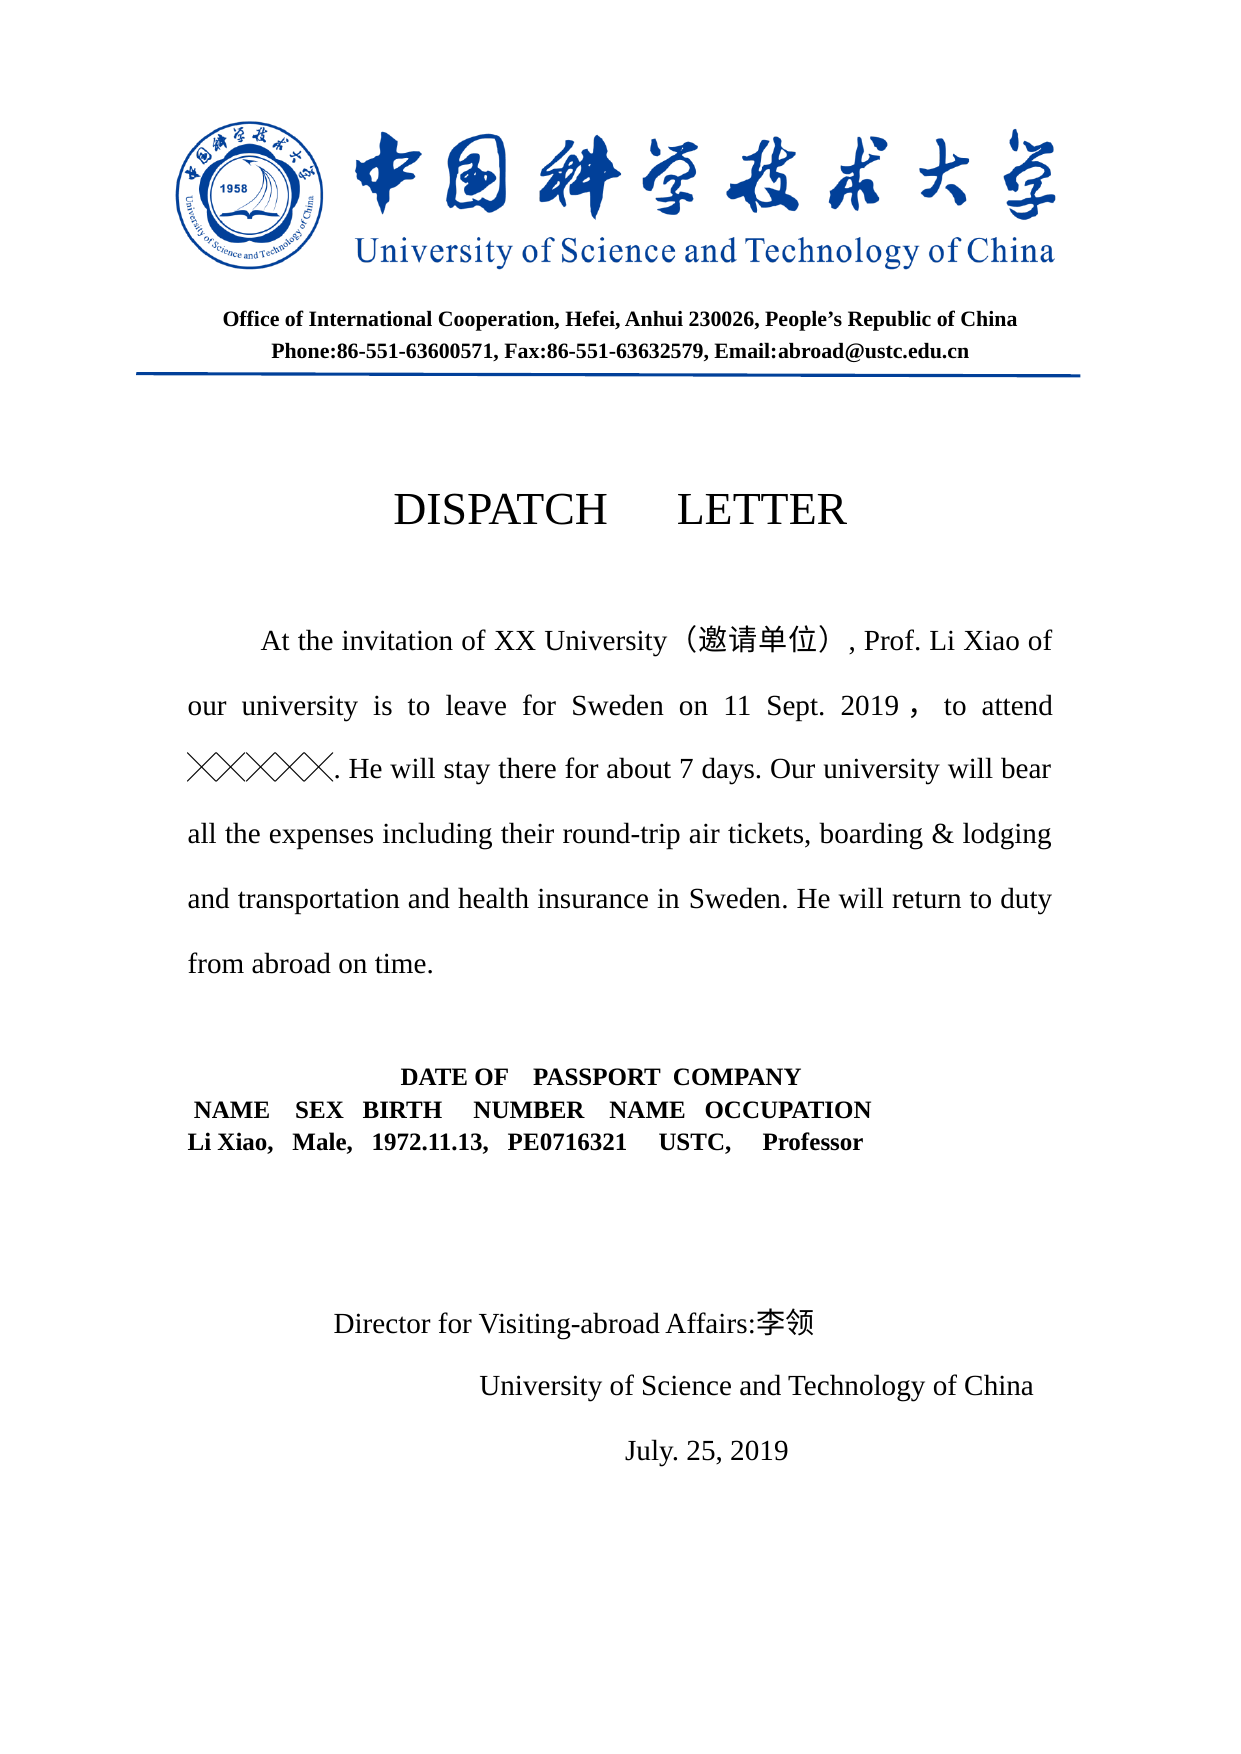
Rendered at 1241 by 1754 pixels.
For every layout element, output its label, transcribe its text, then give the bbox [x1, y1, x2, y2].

text DATE OF PASSPORT COMPANY [187, 1060, 1053, 1093]
text Director for Visiting-abroad Affairs:李领 [187, 1288, 1053, 1353]
subtitle DISPATCH LETTER [187, 475, 1053, 540]
text Li Xiao, Male, 1972.11.13, PE0716321 USTC, Professor [187, 1125, 1053, 1158]
text July. 25, 2019 [187, 1418, 1053, 1483]
text University of Science and Technology of China [187, 1353, 1053, 1418]
text At the invitation of XX University（邀请单位）, Prof. Li Xiao of our university is to leave for Sweden on 11 Sept. 2019，to attend ╳╳╳╳╳. He will stay there for about 7 days. Our university will bear all the expenses including their round-trip air tickets, boarding & lodging and transportation and health insurance in Sweden. He will return to duty from abroad on time. [187, 605, 1053, 995]
text NAME SEX BIRTH NUMBER NAME OCCUPATION [187, 1093, 1053, 1125]
text Office of International Cooperation, Hefei, Anhui 230026, People’s Republic of China [187, 283, 1053, 335]
text Phone:86-551-63600571, Fax:86-551-63632579, Email:abroad@ustc.edu.cn [187, 335, 1053, 367]
picture [168, 113, 1067, 283]
